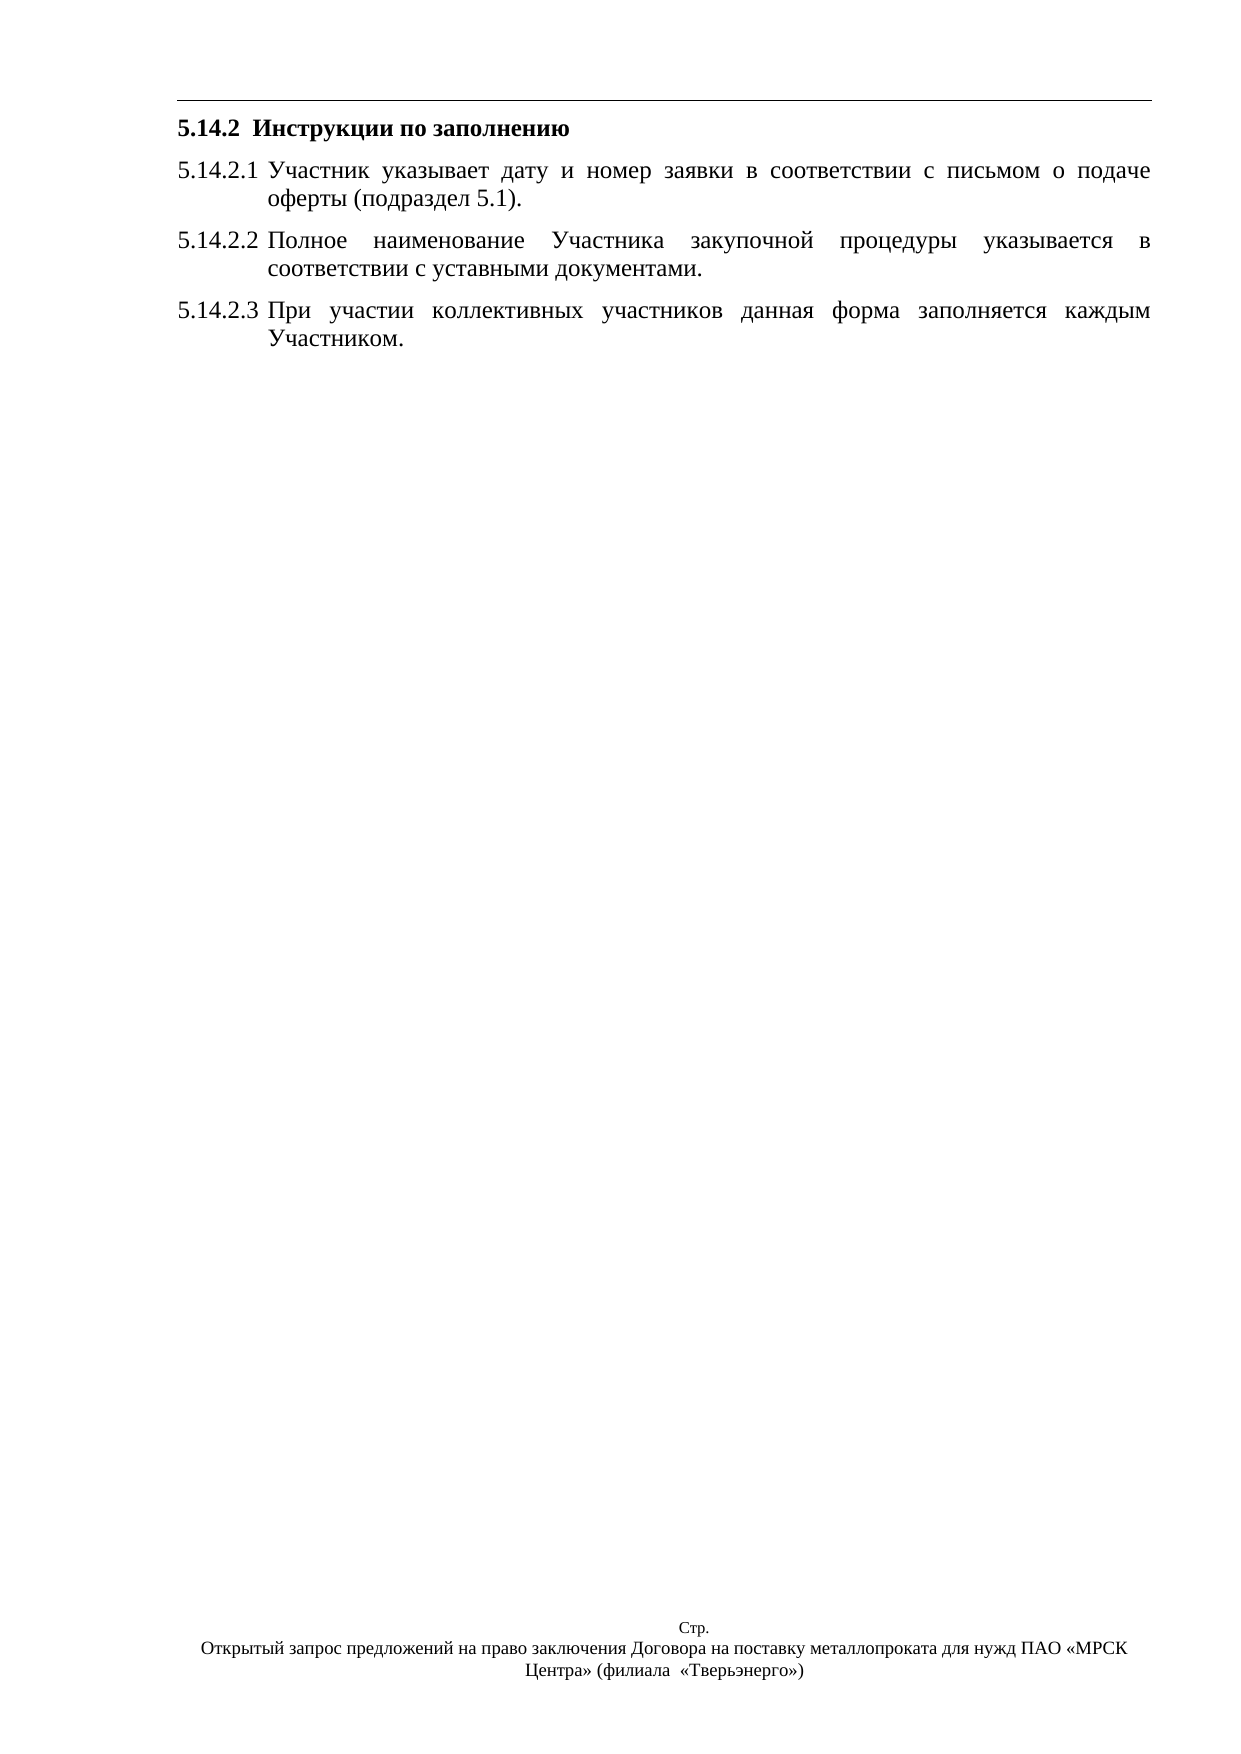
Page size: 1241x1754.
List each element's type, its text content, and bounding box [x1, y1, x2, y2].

list Участник указывает дату и номер заявки в соответствии с письмом о подаче оферты (подраздел 5.1). [177, 155, 1152, 212]
list При участии коллективных участников данная форма заполняется каждым Участником. [177, 295, 1152, 352]
subtitle Инструкции по заполнению [177, 113, 1152, 142]
list Полное наименование Участника закупочной процедуры указывается в соответствии с уставными документами. [177, 225, 1152, 282]
